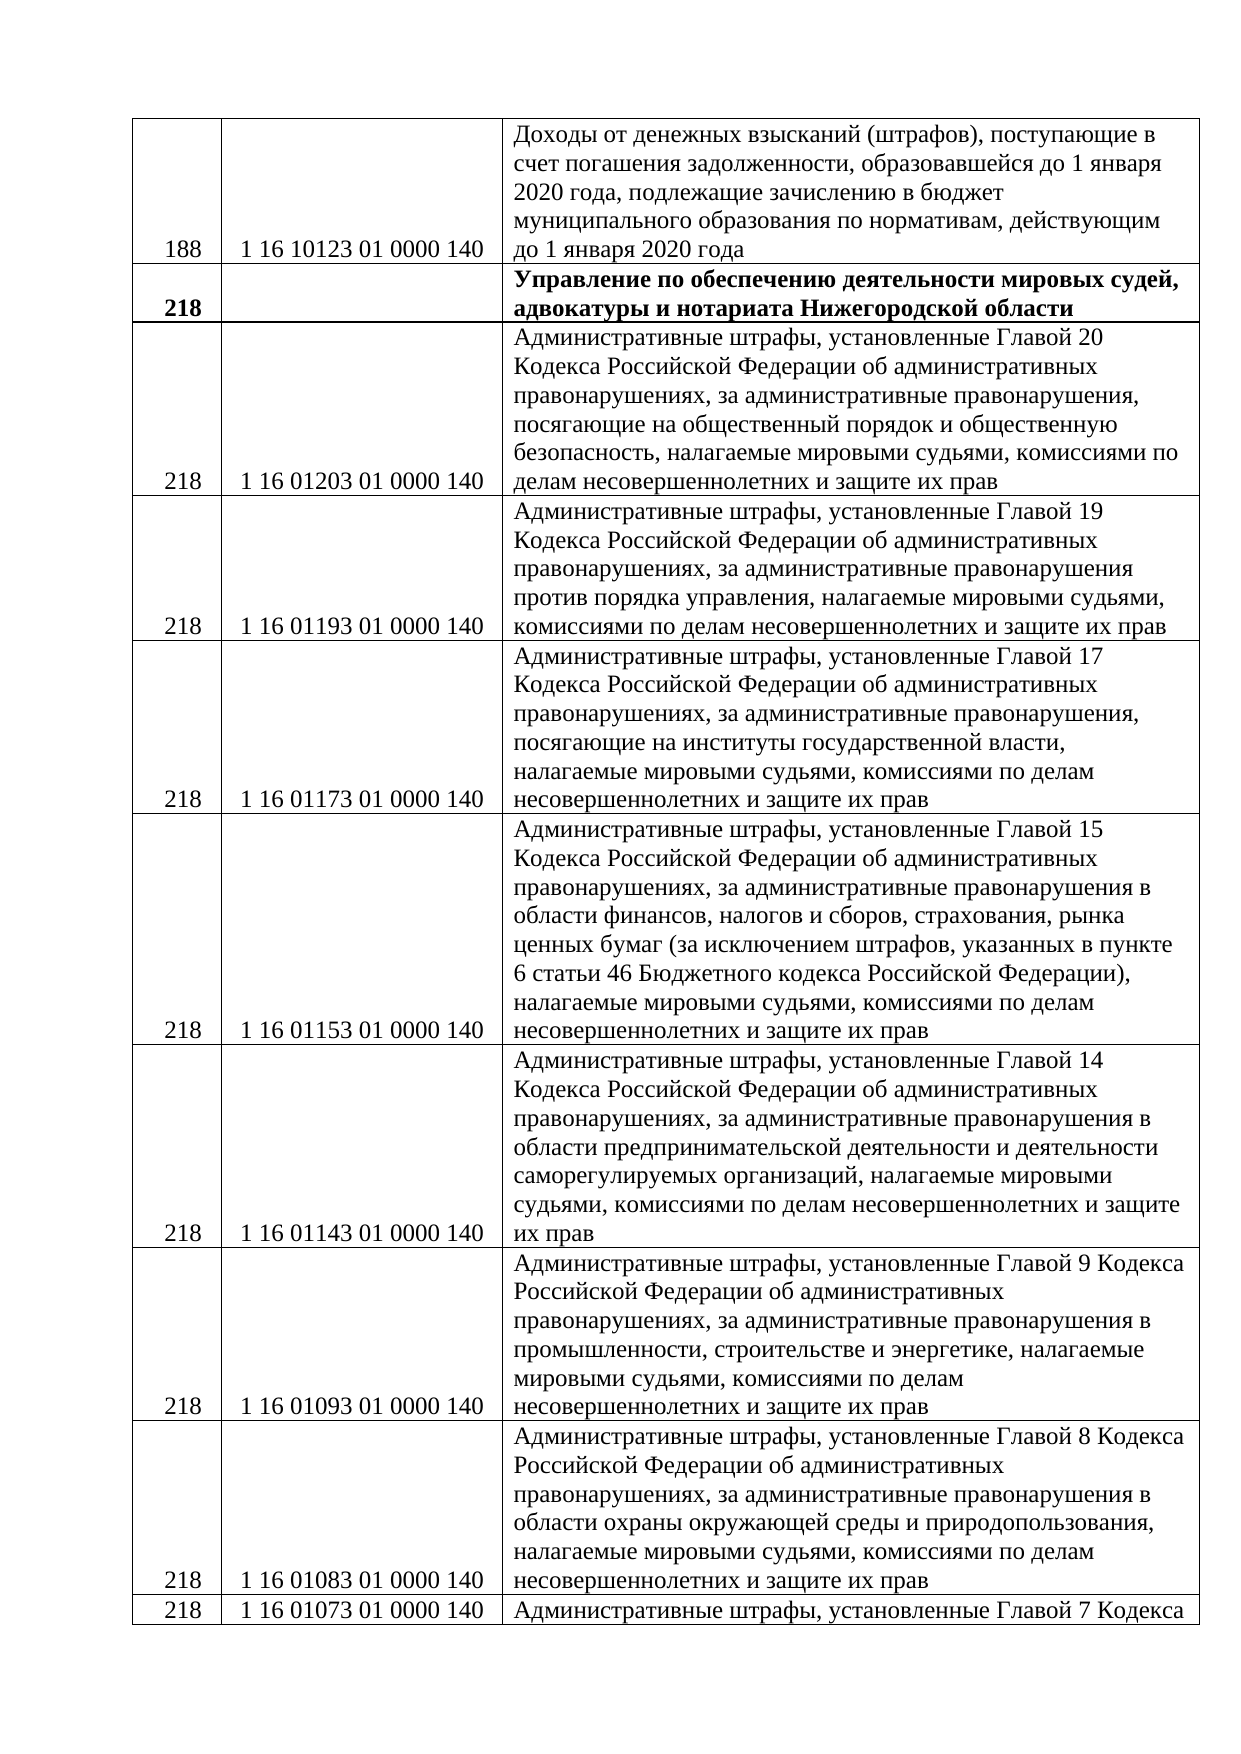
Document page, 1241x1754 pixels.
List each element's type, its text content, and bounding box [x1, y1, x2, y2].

table_cell 1 16 01083 01 0000 140 [222, 1421, 502, 1594]
table_cell 1 16 01093 01 0000 140 [222, 1248, 502, 1420]
table_cell Административные штрафы, установленные Главой 9 Кодекса Российской Федерации об административных правонарушениях, за административные правонарушения в промышленности, строительстве и энергетике, налагаемые мировыми судьями, комиссиями по делам несовершеннолетних и защите их прав [503, 1248, 1199, 1420]
table_cell 1 16 01173 01 0000 140 [222, 641, 502, 813]
table_cell 218 [133, 641, 221, 813]
table_cell 1 16 01143 01 0000 140 [222, 1045, 502, 1247]
table_cell Административные штрафы, установленные Главой 19 Кодекса Российской Федерации об административных правонарушениях, за административные правонарушения против порядка управления, налагаемые мировыми судьями, комиссиями по делам несовершеннолетних и защите их прав [503, 496, 1199, 640]
table_cell 218 [133, 1248, 221, 1420]
table_cell 1 16 10123 01 0000 140 [222, 119, 502, 263]
table_cell 218 [133, 1595, 221, 1623]
table_cell 218 [133, 1045, 221, 1247]
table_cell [503, 1595, 1199, 1623]
table_cell Административные штрафы, установленные Главой 15 Кодекса Российской Федерации об административных правонарушениях, за административные правонарушения в области финансов, налогов и сборов, страхования, рынка ценных бумаг (за исключением штрафов, указанных в пункте 6 статьи 46 Бюджетного кодекса Российской Федерации), налагаемые мировыми судьями, комиссиями по делам несовершеннолетних и защите их прав [503, 814, 1199, 1044]
table_cell [222, 264, 502, 321]
table_cell Административные штрафы, установленные Главой 14 Кодекса Российской Федерации об административных правонарушениях, за административные правонарушения в области предпринимательской деятельности и деятельности саморегулируемых организаций, налагаемые мировыми судьями, комиссиями по делам несовершеннолетних и защите их прав [503, 1045, 1199, 1247]
table_cell 218 [133, 496, 221, 640]
table_cell 188 [133, 119, 221, 263]
table_cell Административные штрафы, установленные Главой 17 Кодекса Российской Федерации об административных правонарушениях, за административные правонарушения, посягающие на институты государственной власти, налагаемые мировыми судьями, комиссиями по делам несовершеннолетних и защите их прав [503, 641, 1199, 813]
table_cell 218 [133, 323, 221, 495]
table_cell Административные штрафы, установленные Главой 20 Кодекса Российской Федерации об административных правонарушениях, за административные правонарушения, посягающие на общественный порядок и общественную безопасность, налагаемые мировыми судьями, комиссиями по делам несовершеннолетних и защите их прав [503, 323, 1199, 495]
table_cell Административные штрафы, установленные Главой 8 Кодекса Российской Федерации об административных правонарушениях, за административные правонарушения в области охраны окружающей среды и природопользования, налагаемые мировыми судьями, комиссиями по делам несовершеннолетних и защите их прав [503, 1421, 1199, 1594]
table_cell 218 [133, 264, 221, 321]
table_cell 1 16 01153 01 0000 140 [222, 814, 502, 1044]
table_cell Управление по обеспечению деятельности мировых судей, адвокатуры и нотариата Нижегородской области [503, 264, 1199, 321]
table_cell 218 [133, 814, 221, 1044]
table_cell 1 16 01203 01 0000 140 [222, 323, 502, 495]
table_cell 1 16 01193 01 0000 140 [222, 496, 502, 640]
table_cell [222, 1595, 502, 1623]
table_cell Доходы от денежных взысканий (штрафов), поступающие в счет погашения задолженности, образовавшейся до 1 января 2020 года, подлежащие зачислению в бюджет муниципального образования по нормативам, действующим до 1 января 2020 года [503, 119, 1199, 263]
table_cell 218 [133, 1421, 221, 1594]
